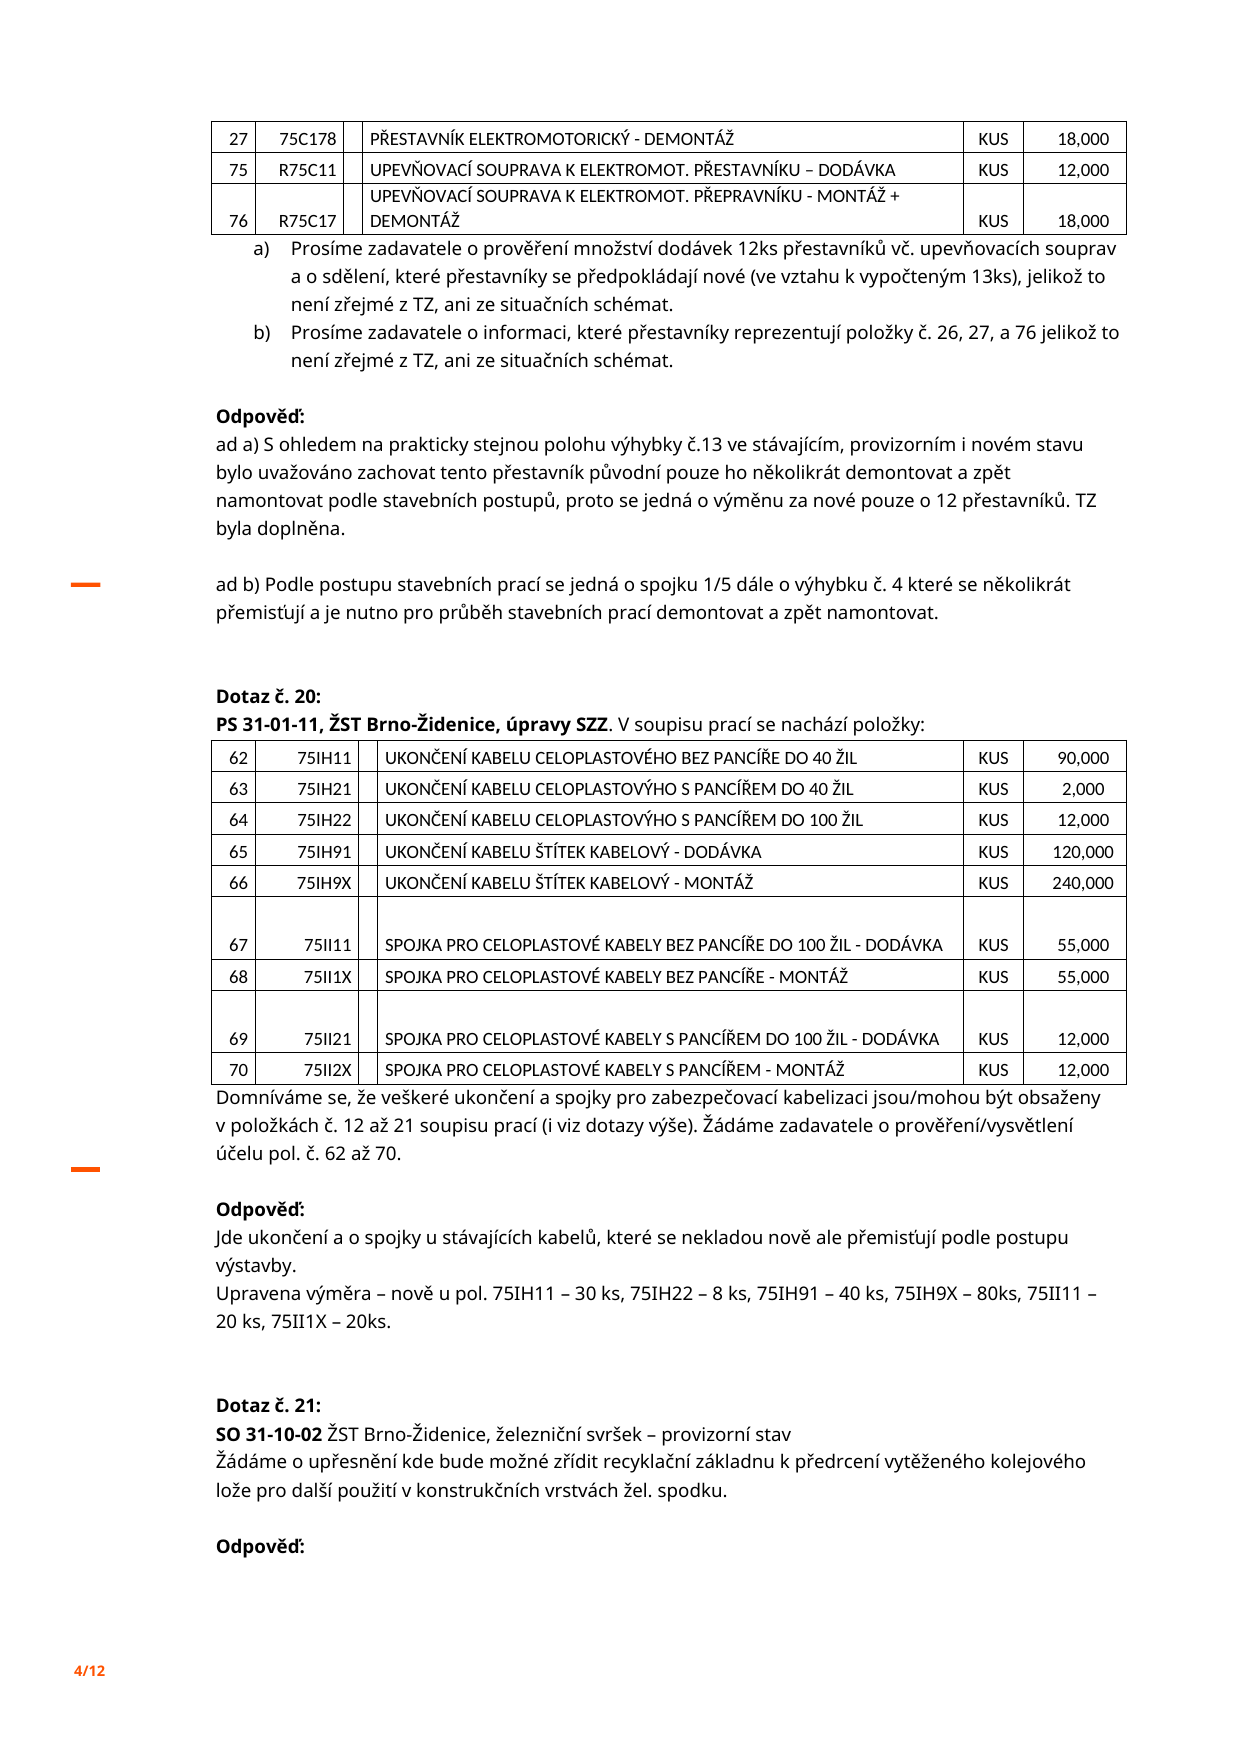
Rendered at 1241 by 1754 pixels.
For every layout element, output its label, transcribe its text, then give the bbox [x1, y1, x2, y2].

table_cell KUS [964, 153, 1023, 183]
table_cell [344, 153, 362, 183]
table_cell 75 [212, 153, 255, 183]
table_cell 12,000 [1024, 991, 1126, 1052]
table_cell SPOJKA PRO CELOPLASTOVÉ KABELY BEZ PANCÍŘE DO 100 ŽIL - DODÁVKA [378, 897, 963, 958]
table_cell 55,000 [1024, 960, 1126, 990]
list Prosíme zadavatele o prověření množství dodávek 12ks přestavníků vč. upevňovacích souprav a o sdělení, které přestavníky se předpokládají nové (ve vztahu k vypočteným 13ks), jelikož to není zřejmé z TZ, ani ze situačních schémat. [253, 235, 1122, 317]
text ad a) S ohledem na prakticky stejnou polohu výhybky č.13 ve stávajícím, provizorním i novém stavu bylo uvažováno zachovat tento přestavník původní pouze ho několikrát demontovat a zpět namontovat podle stavebních postupů, proto se jedná o výměnu za nové pouze o 12 přestavníků. TZ byla doplněna. [216, 432, 1122, 541]
table_cell 75II1X [256, 960, 358, 990]
table_cell 69 [212, 991, 255, 1052]
table_header 90,000 [1024, 741, 1126, 771]
table_cell [359, 866, 377, 896]
table_cell 27 [212, 122, 255, 152]
table_cell 76 [212, 184, 255, 234]
table_cell 240,000 [1024, 866, 1126, 896]
table_cell 64 [212, 803, 255, 833]
table_cell 68 [212, 960, 255, 990]
table_cell [359, 835, 377, 865]
text Dotaz č. 21: SO 31-10-02 ŽST Brno-Židenice, železniční svršek – provizorní stav Žádáme o upřesnění kde bude možné zřídit recyklační základnu k předrcení vytěženého kolejového lože pro další použití v konstrukčních vrstvách žel. spodku. [216, 1393, 1122, 1530]
table_cell KUS [964, 803, 1023, 833]
list Prosíme zadavatele o informaci, které přestavníky reprezentují položky č. 26, 27, a 76 jelikož to není zřejmé z TZ, ani ze situačních schémat. [253, 319, 1122, 373]
table_cell UKONČENÍ KABELU ŠTÍTEK KABELOVÝ - MONTÁŽ [378, 866, 963, 896]
table_cell 75II11 [256, 897, 358, 958]
table_cell [359, 803, 377, 833]
table_cell KUS [964, 122, 1023, 152]
table_cell 63 [212, 772, 255, 802]
table_cell R75C17 [256, 184, 343, 234]
table_cell KUS [964, 1053, 1023, 1083]
table_cell 75IH21 [256, 772, 358, 802]
table_header KUS [964, 741, 1023, 771]
table_cell UKONČENÍ KABELU CELOPLASTOVÝHO S PANCÍŘEM DO 100 ŽIL [378, 803, 963, 833]
table_cell 67 [212, 897, 255, 958]
table_cell 2,000 [1024, 772, 1126, 802]
table_header 75IH11 [256, 741, 358, 771]
table_cell 12,000 [1024, 153, 1126, 183]
table_cell 12,000 [1024, 803, 1126, 833]
table_cell KUS [964, 184, 1023, 234]
text Upravena výměra – nově u pol. 75IH11 – 30 ks, 75IH22 – 8 ks, 75IH91 – 40 ks, 75IH9X – 80ks, 75II11 – 20 ks, 75II1X – 20ks. [216, 1281, 1122, 1334]
table_cell KUS [964, 866, 1023, 896]
table_cell UKONČENÍ KABELU ŠTÍTEK KABELOVÝ - DODÁVKA [378, 835, 963, 865]
table_cell 18,000 [1024, 184, 1126, 234]
table_cell UPEVŇOVACÍ SOUPRAVA K ELEKTROMOT. PŘEPRAVNÍKU - MONTÁŽ + DEMONTÁŽ [363, 184, 963, 234]
table_cell 75IH22 [256, 803, 358, 833]
table_cell [359, 991, 377, 1052]
table_header UKONČENÍ KABELU CELOPLASTOVÉHO BEZ PANCÍŘE DO 40 ŽIL [378, 741, 963, 771]
table_cell 120,000 [1024, 835, 1126, 865]
table_cell PŘESTAVNÍK ELEKTROMOTORICKÝ - DEMONTÁŽ [363, 122, 963, 152]
table_cell KUS [964, 991, 1023, 1052]
table_cell 70 [212, 1053, 255, 1083]
table_cell KUS [964, 835, 1023, 865]
table_header [359, 741, 377, 771]
table_cell SPOJKA PRO CELOPLASTOVÉ KABELY S PANCÍŘEM - MONTÁŽ [378, 1053, 963, 1083]
table_cell [359, 1053, 377, 1083]
table_cell [344, 122, 362, 152]
text Odpověď: [216, 1533, 1122, 1558]
text Jde ukončení a o spojky u stávajících kabelů, které se nekladou nově ale přemisťují podle postupu výstavby. [216, 1225, 1122, 1278]
text ad b) Podle postupu stavebních prací se jedná o spojku 1/5 dále o výhybku č. 4 které se několikrát přemisťují a je nutno pro průběh stavebních prací demontovat a zpět namontovat. [216, 572, 1122, 625]
table_cell 12,000 [1024, 1053, 1126, 1083]
table_cell KUS [964, 897, 1023, 958]
table_header 62 [212, 741, 255, 771]
text Domníváme se, že veškeré ukončení a spojky pro zabezpečovací kabelizaci jsou/mohou být obsaženy v položkách č. 12 až 21 soupisu prací (i viz dotazy výše). Žádáme zadavatele o prověření/vysvětlení účelu pol. č. 62 až 70. [216, 1085, 1122, 1166]
text Dotaz č. 20: [216, 684, 1122, 709]
table_cell 55,000 [1024, 897, 1126, 958]
table_cell 75II21 [256, 991, 358, 1052]
table_cell [359, 960, 377, 990]
table_cell SPOJKA PRO CELOPLASTOVÉ KABELY BEZ PANCÍŘE - MONTÁŽ [378, 960, 963, 990]
table_cell 75IH9X [256, 866, 358, 896]
table_cell 75C178 [256, 122, 343, 152]
text Odpověď: [216, 1197, 1122, 1222]
table_cell KUS [964, 960, 1023, 990]
table_cell [359, 772, 377, 802]
table_cell [344, 184, 362, 234]
table_cell R75C11 [256, 153, 343, 183]
table_cell 75IH91 [256, 835, 358, 865]
table_cell [359, 897, 377, 958]
table_cell UKONČENÍ KABELU CELOPLASTOVÝHO S PANCÍŘEM DO 40 ŽIL [378, 772, 963, 802]
table_cell 75II2X [256, 1053, 358, 1083]
table_cell KUS [964, 772, 1023, 802]
table_cell SPOJKA PRO CELOPLASTOVÉ KABELY S PANCÍŘEM DO 100 ŽIL - DODÁVKA [378, 991, 963, 1052]
table_cell 66 [212, 866, 255, 896]
text Odpověď: [216, 403, 1122, 429]
table_cell 65 [212, 835, 255, 865]
table_cell UPEVŇOVACÍ SOUPRAVA K ELEKTROMOT. PŘESTAVNÍKU – DODÁVKA [363, 153, 963, 183]
text PS 31-01-11, ŽST Brno-Židenice, úpravy SZZ. V soupisu prací se nachází položky: [216, 712, 1122, 737]
table_cell 18,000 [1024, 122, 1126, 152]
